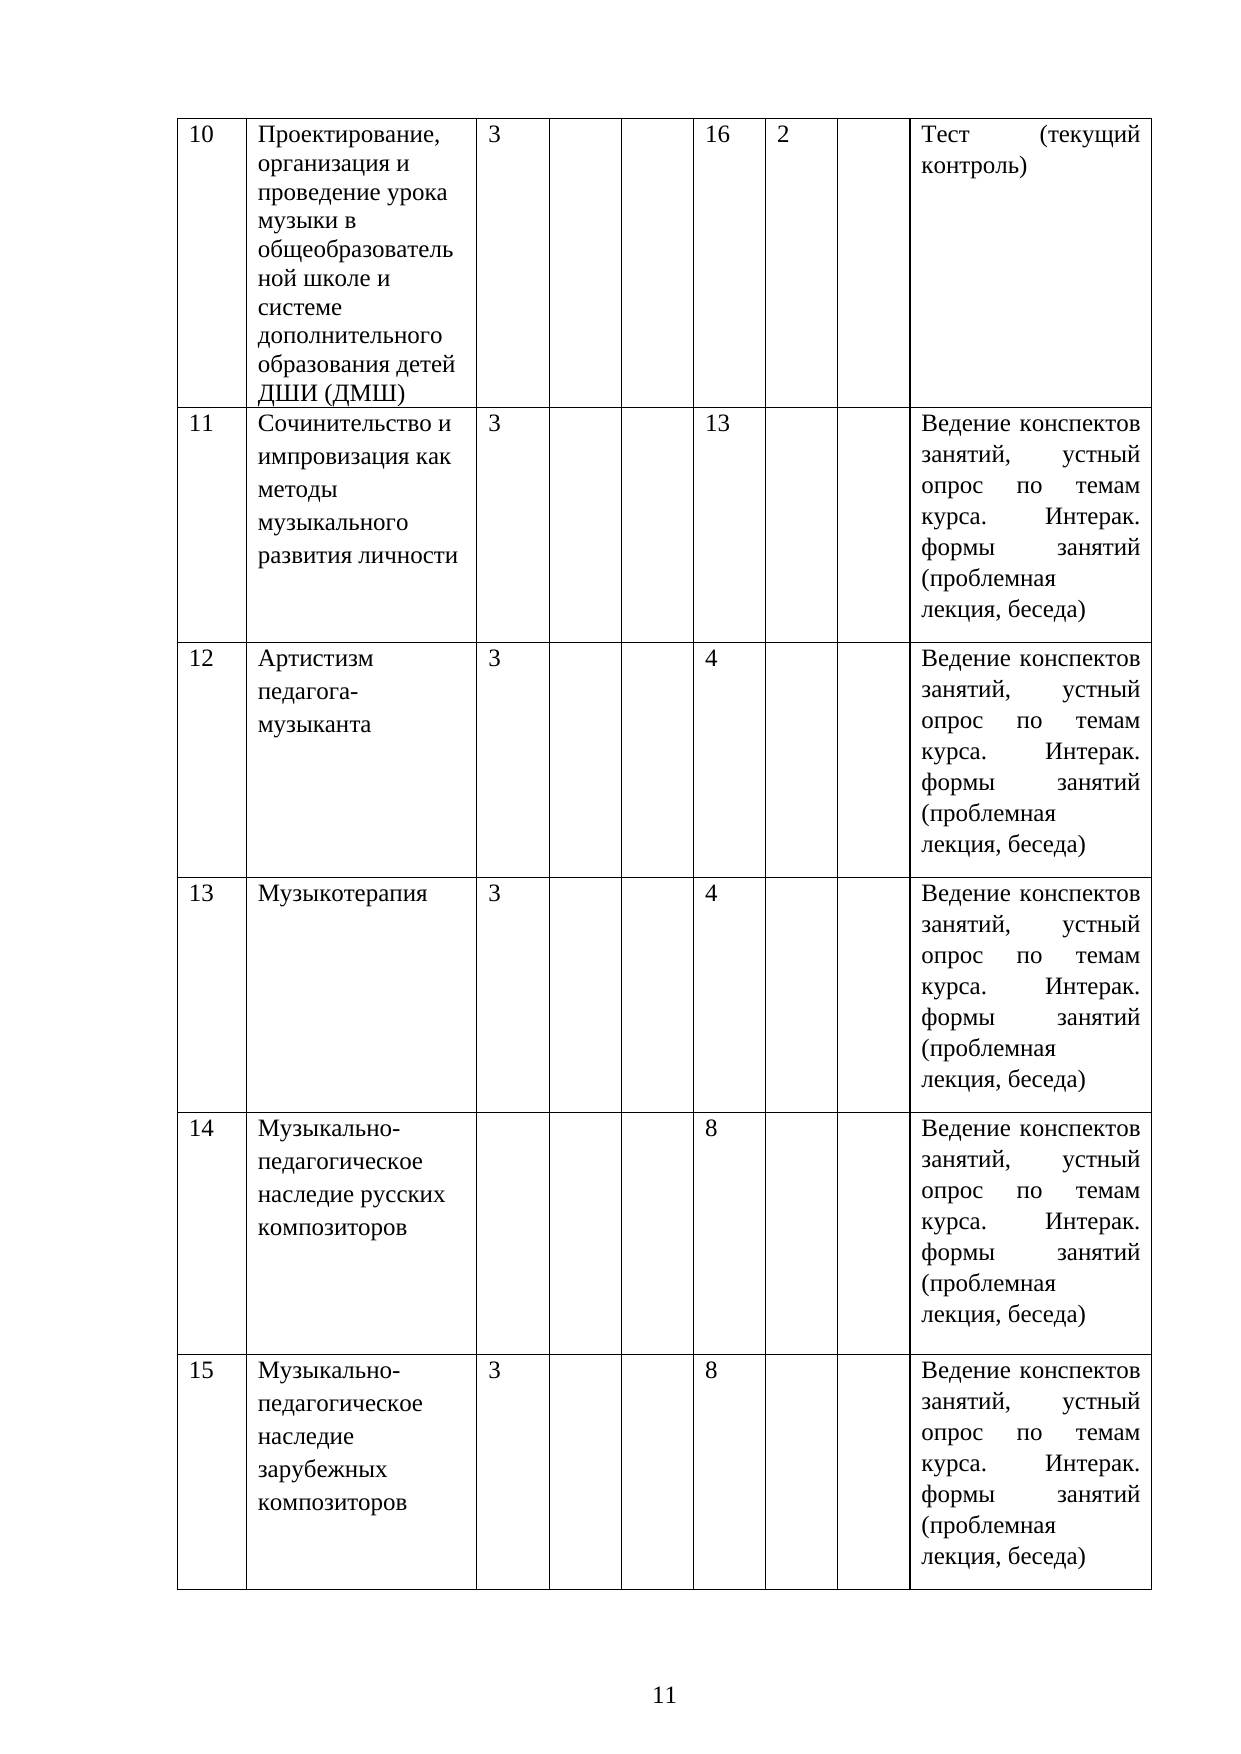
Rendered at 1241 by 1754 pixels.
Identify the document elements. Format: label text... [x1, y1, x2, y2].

table_cell 16 [694, 119, 765, 407]
table_cell Ведение конспектов занятий, устный опрос по темам курса. Интерак. формы занятий (проблемная лекция, беседа) [911, 1355, 1151, 1589]
table_cell [838, 1355, 909, 1589]
table_cell 15 [178, 1355, 246, 1589]
table_cell 3 [477, 878, 549, 1112]
table_cell 3 [477, 408, 549, 642]
table_cell 4 [694, 878, 765, 1112]
table_cell [477, 1113, 549, 1354]
table_cell 8 [694, 1355, 765, 1589]
table_cell [766, 643, 837, 877]
table_cell 3 [477, 643, 549, 877]
table_cell [550, 119, 621, 407]
table_cell 3 [477, 119, 549, 407]
table_cell 13 [178, 878, 246, 1112]
table_cell [838, 1113, 909, 1354]
table_cell Музыкально-педагогическое наследие русских композиторов [247, 1113, 476, 1354]
table_cell 8 [694, 1113, 765, 1354]
table_cell Ведение конспектов занятий, устный опрос по темам курса. Интерак. формы занятий (проблемная лекция, беседа) [911, 643, 1151, 877]
table_cell 3 [477, 1355, 549, 1589]
table_cell [622, 1355, 693, 1589]
table_cell 14 [178, 1113, 246, 1354]
table_cell [622, 878, 693, 1112]
table_cell Музыкально-педагогическое наследие зарубежных композиторов [247, 1355, 476, 1589]
table_cell Тест (текущий контроль) [911, 119, 1151, 407]
table_cell [622, 1113, 693, 1354]
table_cell [550, 1113, 621, 1354]
table_cell [550, 878, 621, 1112]
table_cell Ведение конспектов занятий, устный опрос по темам курса. Интерак. формы занятий (проблемная лекция, беседа) [911, 878, 1151, 1112]
table_cell 11 [178, 408, 246, 642]
table_cell 10 [178, 119, 246, 407]
table_cell [622, 119, 693, 407]
table_cell [550, 408, 621, 642]
table_cell [766, 1113, 837, 1354]
table_cell [766, 408, 837, 642]
table_cell [622, 408, 693, 642]
table_cell [622, 643, 693, 877]
table_cell [838, 643, 909, 877]
table_cell [766, 1355, 837, 1589]
table_cell [838, 408, 909, 642]
table_cell Проектирование, организация и проведение урока музыки в общеобразовательной школе и системе дополнительного образования детей ДШИ (ДМШ) [247, 119, 476, 407]
table_cell Сочинительство и импровизация как методы музыкального развития личности [247, 408, 476, 642]
table_cell Музыкотерапия [247, 878, 476, 1112]
table_cell 2 [766, 119, 837, 407]
table_cell 4 [694, 643, 765, 877]
table_cell Ведение конспектов занятий, устный опрос по темам курса. Интерак. формы занятий (проблемная лекция, беседа) [911, 1113, 1151, 1354]
table_cell [550, 643, 621, 877]
table_cell 12 [178, 643, 246, 877]
table_cell [838, 878, 909, 1112]
table_cell [550, 1355, 621, 1589]
table_cell Ведение конспектов занятий, устный опрос по темам курса. Интерак. формы занятий (проблемная лекция, беседа) [911, 408, 1151, 642]
table_cell Артистизм педагога-музыканта [247, 643, 476, 877]
table_cell [838, 119, 909, 407]
table_cell [766, 878, 837, 1112]
table_cell 13 [694, 408, 765, 642]
